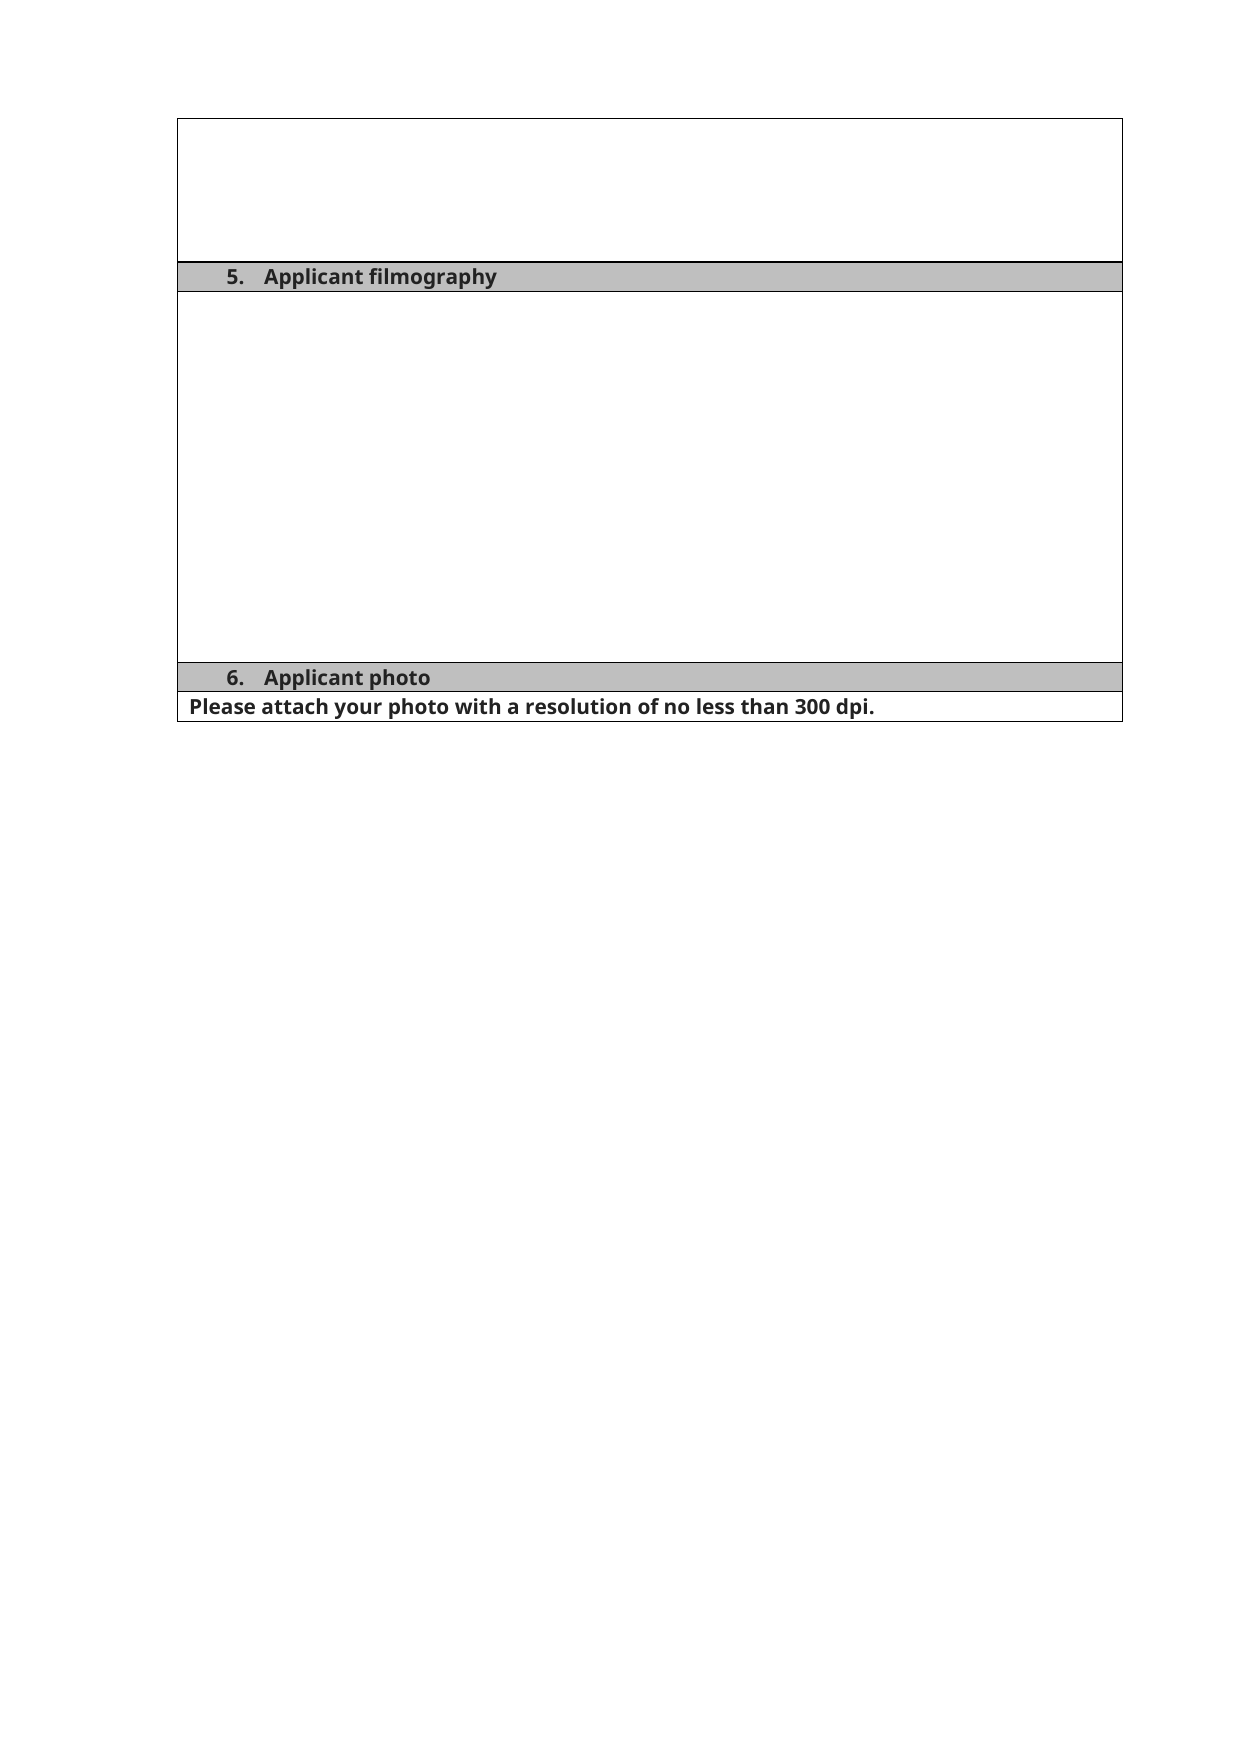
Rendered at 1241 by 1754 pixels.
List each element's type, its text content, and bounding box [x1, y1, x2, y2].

table_cell Please attach your photo with a resolution of no less than 300 dpi. [178, 692, 1122, 721]
table_cell Applicant photo [178, 663, 1122, 691]
table_cell Applicant filmography [178, 263, 1122, 291]
table_cell [178, 119, 1122, 261]
table_cell [178, 292, 1122, 662]
